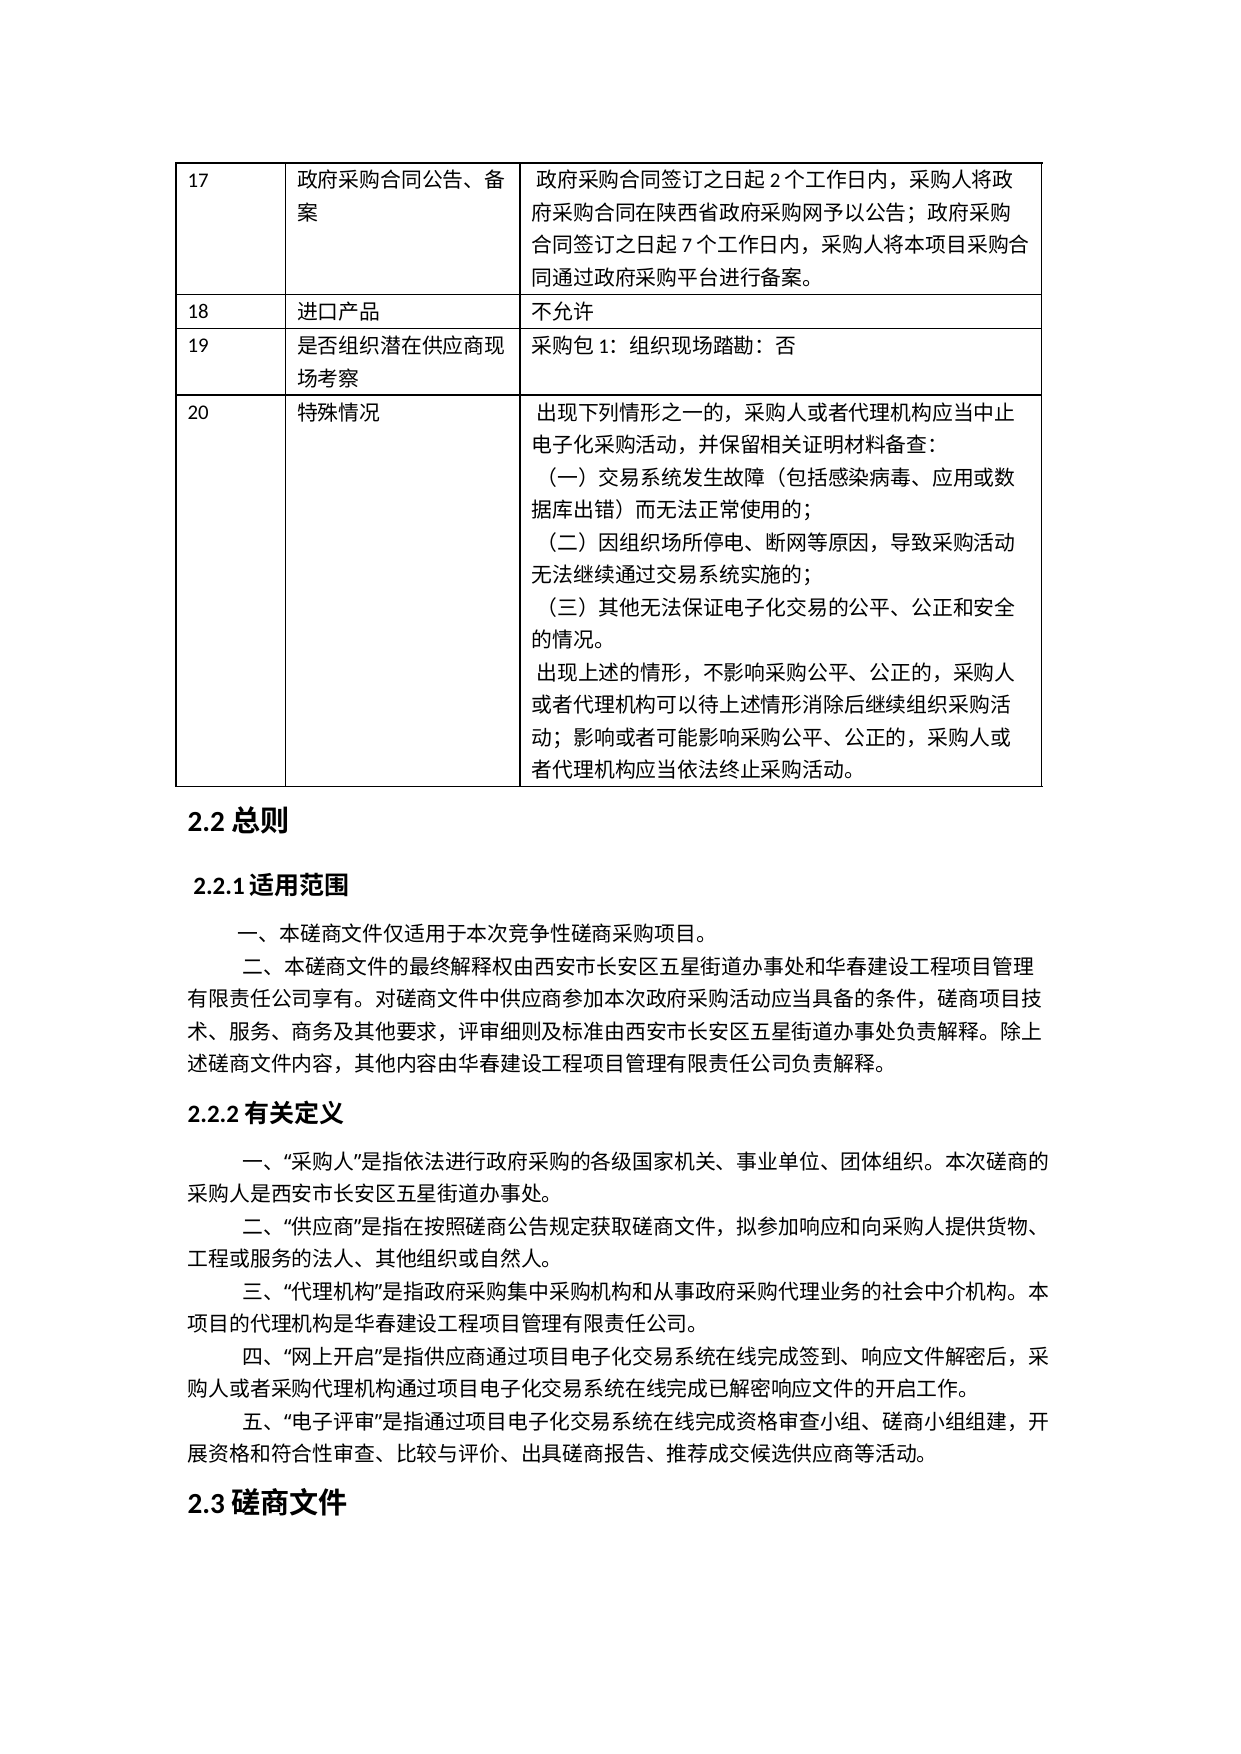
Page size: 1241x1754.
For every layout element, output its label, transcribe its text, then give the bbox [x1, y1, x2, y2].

table_cell 19 [177, 329, 285, 394]
text 五、“电子评审”是指通过项目电子化交易系统在线完成资格审查小组、磋商小组组建，开展资格和符合性审查、比较与评价、出具磋商报告、推荐成交候选供应商等活动。 [187, 1405, 1053, 1470]
table_cell 20 [177, 396, 285, 786]
table_cell 出现下列情形之一的，采购人或者代理机构应当中止电子化采购活动，并保留相关证明材料备查： （一）交易系统发生故障（包括感染病毒、应用或数据库出错）而无法正常使用的； （二）因组织场所停电、断网等原因，导致采购活动无法继续通过交易系统实施的； （三）其他无法保证电子化交易的公平、公正和安全的情况。 出现上述的情形，不影响采购公平、公正的，采购人或者代理机构可以待上述情形消除后继续组织采购活动；影响或者可能影响采购公平、公正的，采购人或者代理机构应当依法终止采购活动。 [521, 396, 1041, 786]
table_cell 不允许 [521, 295, 1041, 328]
table_cell 采购包1：组织现场踏勘：否 [521, 329, 1041, 394]
text 四、“网上开启”是指供应商通过项目电子化交易系统在线完成签到、响应文件解密后，采购人或者采购代理机构通过项目电子化交易系统在线完成已解密响应文件的开启工作。 [187, 1340, 1053, 1405]
table_cell 进口产品 [286, 295, 519, 328]
text 2.3磋商文件 [187, 1470, 1053, 1535]
table_cell 政府采购合同公告、备案 [286, 164, 519, 293]
text 2.2总则 [187, 787, 1053, 852]
table_cell 特殊情况 [286, 396, 519, 786]
text 一、本磋商文件仅适用于本次竞争性磋商采购项目。 [187, 917, 1053, 950]
table_cell 17 [177, 164, 285, 293]
table_cell 是否组织潜在供应商现场考察 [286, 329, 519, 394]
text 2.2.2有关定义 [187, 1080, 1053, 1145]
text 三、“代理机构”是指政府采购集中采购机构和从事政府采购代理业务的社会中介机构。本项目的代理机构是华春建设工程项目管理有限责任公司。 [187, 1275, 1053, 1340]
text 一、“采购人”是指依法进行政府采购的各级国家机关、事业单位、团体组织。本次磋商的采购人是西安市长安区五星街道办事处。 [187, 1145, 1053, 1210]
text 二、“供应商”是指在按照磋商公告规定获取磋商文件，拟参加响应和向采购人提供货物、工程或服务的法人、其他组织或自然人。 [187, 1210, 1053, 1275]
table_cell 政府采购合同签订之日起2个工作日内，采购人将政府采购合同在陕西省政府采购网予以公告；政府采购合同签订之日起7个工作日内，采购人将本项目采购合同通过政府采购平台进行备案。 [521, 164, 1041, 293]
text 2.2.1适用范围 [187, 852, 1053, 917]
text 二、本磋商文件的最终解释权由西安市长安区五星街道办事处和华春建设工程项目管理有限责任公司享有。对磋商文件中供应商参加本次政府采购活动应当具备的条件，磋商项目技术、服务、商务及其他要求，评审细则及标准由西安市长安区五星街道办事处负责解释。除上述磋商文件内容，其他内容由华春建设工程项目管理有限责任公司负责解释。 [187, 950, 1053, 1080]
table_cell 18 [177, 295, 285, 328]
